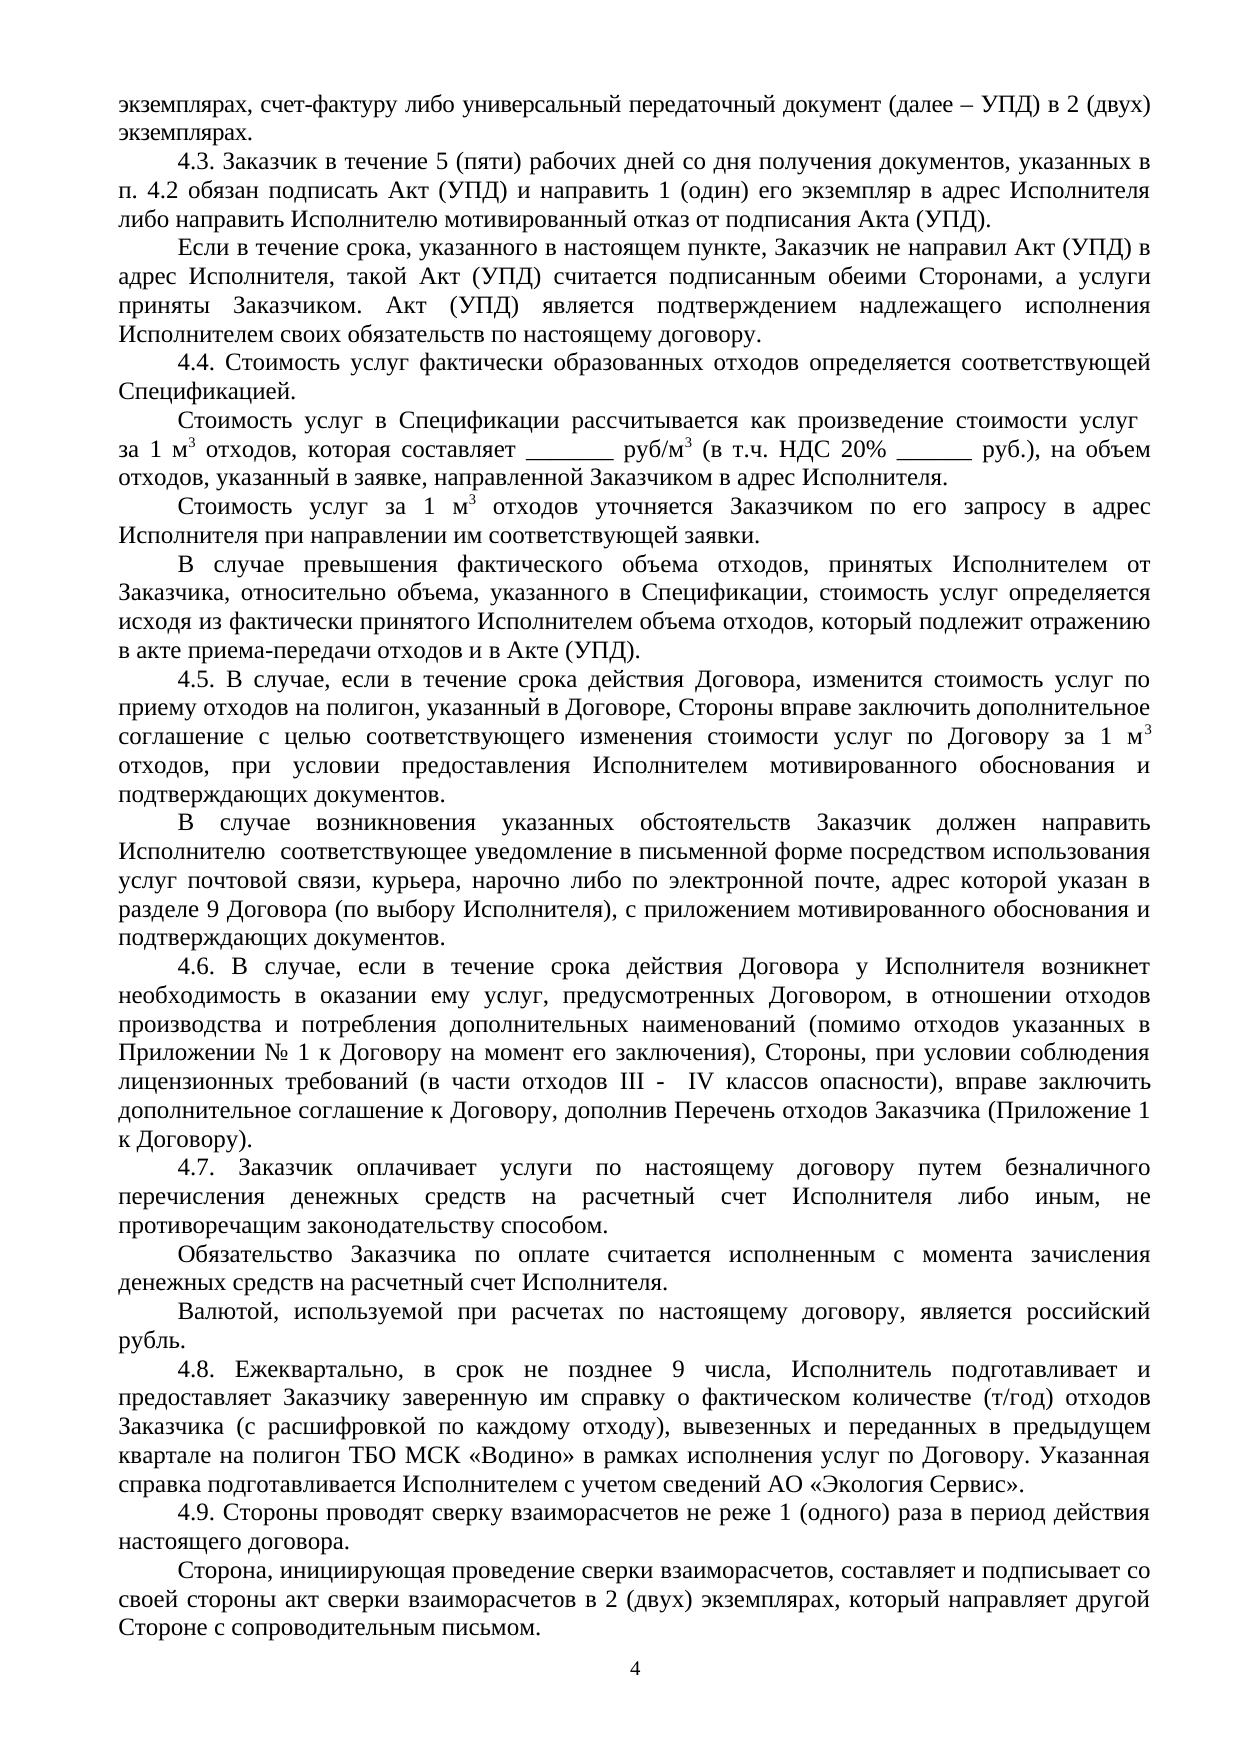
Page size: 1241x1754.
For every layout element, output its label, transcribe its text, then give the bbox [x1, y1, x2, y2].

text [118, 89, 1152, 146]
text Сторона, инициирующая проведение сверки взаиморасчетов, составляет и подписывает со своей стороны акт сверки взаиморасчетов в 2 (двух) экземплярах, который направляет другой Стороне с сопроводительным письмом. [118, 1555, 1152, 1641]
text 4.7. Заказчик оплачивает услуги по настоящему договору путем безналичного перечисления денежных средств на расчетный счет Исполнителя либо иным, не противоречащим законодательству способом. [118, 1152, 1152, 1239]
text 4.5. В случае, если в течение срока действия Договора, изменится стоимость услуг по приему отходов на полигон, указанный в Договоре, Стороны вправе заключить дополнительное соглашение с целью соответствующего изменения стоимости услуг по Договору за 1 м3 отходов, при условии предоставления Исполнителем мотивированного обоснования и подтверждающих документов. [118, 664, 1152, 807]
text Стоимость услуг за 1 м3 отходов уточняется Заказчиком по его запросу в адрес Исполнителя при направлении им соответствующей заявки. [118, 491, 1152, 549]
text 4.8. Ежеквартально, в срок не позднее 9 числа, Исполнитель подготавливает и предоставляет Заказчику заверенную им справку о фактическом количестве (т/год) отходов Заказчика (с расшифровкой по каждому отходу), вывезенных и переданных в предыдущем квартале на полигон ТБО МСК «Водино» в рамках исполнения услуг по Договору. Указанная справка подготавливается Исполнителем с учетом сведений АО «Экология Сервис». [118, 1354, 1152, 1497]
text Если в течение срока, указанного в настоящем пункте, Заказчик не направил Акт (УПД) в адрес Исполнителя, такой Акт (УПД) считается подписанным обеими Сторонами, а услуги приняты Заказчиком. Акт (УПД) является подтверждением надлежащего исполнения Исполнителем своих обязательств по настоящему договору. [118, 232, 1152, 347]
text 4.3. Заказчик в течение 5 (пяти) рабочих дней со дня получения документов, указанных в п. 4.2 обязан подписать Акт (УПД) и направить 1 (один) его экземпляр в адрес Исполнителя либо направить Исполнителю мотивированный отказ от подписания Акта (УПД). [118, 146, 1152, 232]
text 4.9. Стороны проводят сверку взаиморасчетов не реже 1 (одного) раза в период действия настоящего договора. [118, 1497, 1152, 1555]
text В случае возникновения указанных обстоятельств Заказчик должен направить Исполнителю соответствующее уведомление в письменной форме посредством использования услуг почтовой связи, курьера, нарочно либо по электронной почте, адрес которой указан в разделе 9 Договора (по выбору Исполнителя), с приложением мотивированного обоснования и подтверждающих документов. [118, 807, 1152, 951]
text В случае превышения фактического объема отходов, принятых Исполнителем от Заказчика, относительно объема, указанного в Спецификации, стоимость услуг определяется исходя из фактически принятого Исполнителем объема отходов, который подлежит отражению в акте приема-передачи отходов и в Акте (УПД). [118, 549, 1152, 664]
text Стоимость услуг в Спецификации рассчитывается как произведение стоимости услуг за 1 м3 отходов, которая составляет _______ руб/м3 (в т.ч. НДС 20% ______ руб.), на объем отходов, указанный в заявке, направленной Заказчиком в адрес Исполнителя. [118, 405, 1152, 491]
text 4.4. Стоимость услуг фактически образованных отходов определяется соответствующей Спецификацией. [118, 347, 1152, 405]
text Обязательство Заказчика по оплате считается исполненным с момента зачисления денежных средств на расчетный счет Исполнителя. [118, 1239, 1152, 1296]
text 4.6. В случае, если в течение срока действия Договора у Исполнителя возникнет необходимость в оказании ему услуг, предусмотренных Договором, в отношении отходов производства и потребления дополнительных наименований (помимо отходов указанных в Приложении № 1 к Договору на момент его заключения), Стороны, при условии соблюдения лицензионных требований (в части отходов III - IV классов опасности), вправе заключить дополнительное соглашение к Договору, дополнив Перечень отходов Заказчика (Приложение 1 к Договору). [118, 951, 1152, 1152]
text Валютой, используемой при расчетах по настоящему договору, является российский рубль. [118, 1296, 1152, 1354]
